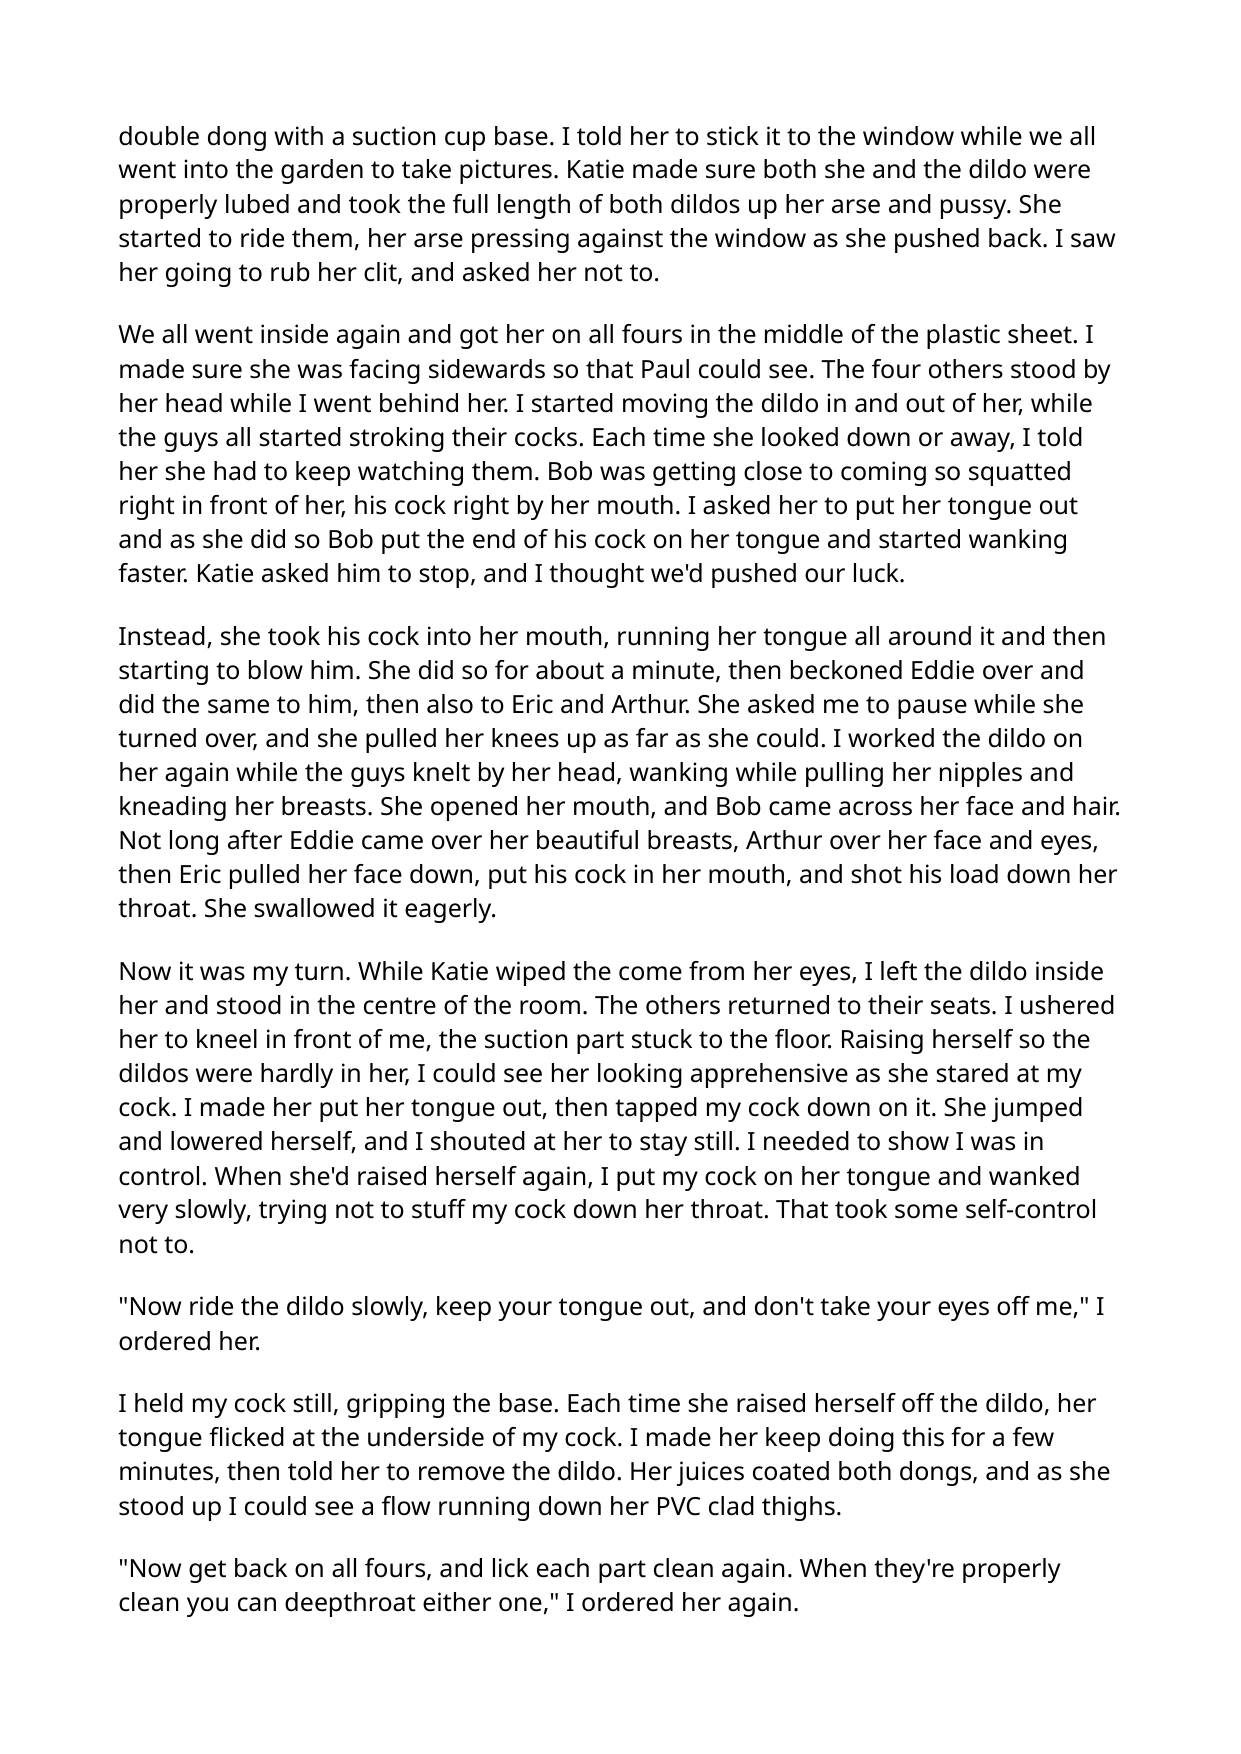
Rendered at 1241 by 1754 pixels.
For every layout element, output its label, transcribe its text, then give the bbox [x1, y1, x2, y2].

text Instead, she took his cock into her mouth, running her tongue all around it and then starting to blow him. She did so for about a minute, then beckoned Eddie over and did the same to him, then also to Eric and Arthur. She asked me to pause while she turned over, and she pulled her knees up as far as she could. I worked the dildo on her again while the guys knelt by her head, wanking while pulling her nipples and kneading her breasts. She opened her mouth, and Bob came across her face and hair. Not long after Eddie came over her beautiful breasts, Arthur over her face and eyes, then Eric pulled her face down, put his cock in her mouth, and shot his load down her throat. She swallowed it eagerly. [118, 618, 1122, 925]
text We all went inside again and got her on all fours in the middle of the plastic sheet. I made sure she was facing sidewards so that Paul could see. The four others stood by her head while I went behind her. I started moving the dildo in and out of her, while the guys all started stroking their cocks. Each time she looked down or away, I told her she had to keep watching them. Bob was getting close to coming so squatted right in front of her, his cock right by her mouth. I asked her to put her tongue out and as she did so Bob put the end of his cock on her tongue and started wanking faster. Katie asked him to stop, and I thought we'd pushed our luck. [118, 317, 1122, 590]
text "Now ride the dildo slowly, keep your tongue out, and don't take your eyes off me," I ordered her. [118, 1289, 1122, 1357]
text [118, 118, 1122, 288]
text "Now get back on all fours, and lick each part clean again. When they're properly clean you can deepthroat either one," I ordered her again. [118, 1551, 1122, 1619]
text Now it was my turn. While Katie wiped the come from her eyes, I left the dildo inside her and stood in the centre of the room. The others returned to their seats. I ushered her to kneel in front of me, the suction part stuck to the floor. Raising herself so the dildos were hardly in her, I could see her looking apprehensive as she stared at my cock. I made her put her tongue out, then tapped my cock down on it. She jumped and lowered herself, and I shouted at her to stay still. I needed to show I was in control. When she'd raised herself again, I put my cock on her tongue and wanked very slowly, trying not to stuff my cock down her throat. That took some self-control not to. [118, 954, 1122, 1260]
text I held my cock still, gripping the base. Each time she raised herself off the dildo, her tongue flicked at the underside of my cock. I made her keep doing this for a few minutes, then told her to remove the dildo. Her juices coated both dongs, and as she stood up I could see a flow running down her PVC clad thighs. [118, 1386, 1122, 1522]
